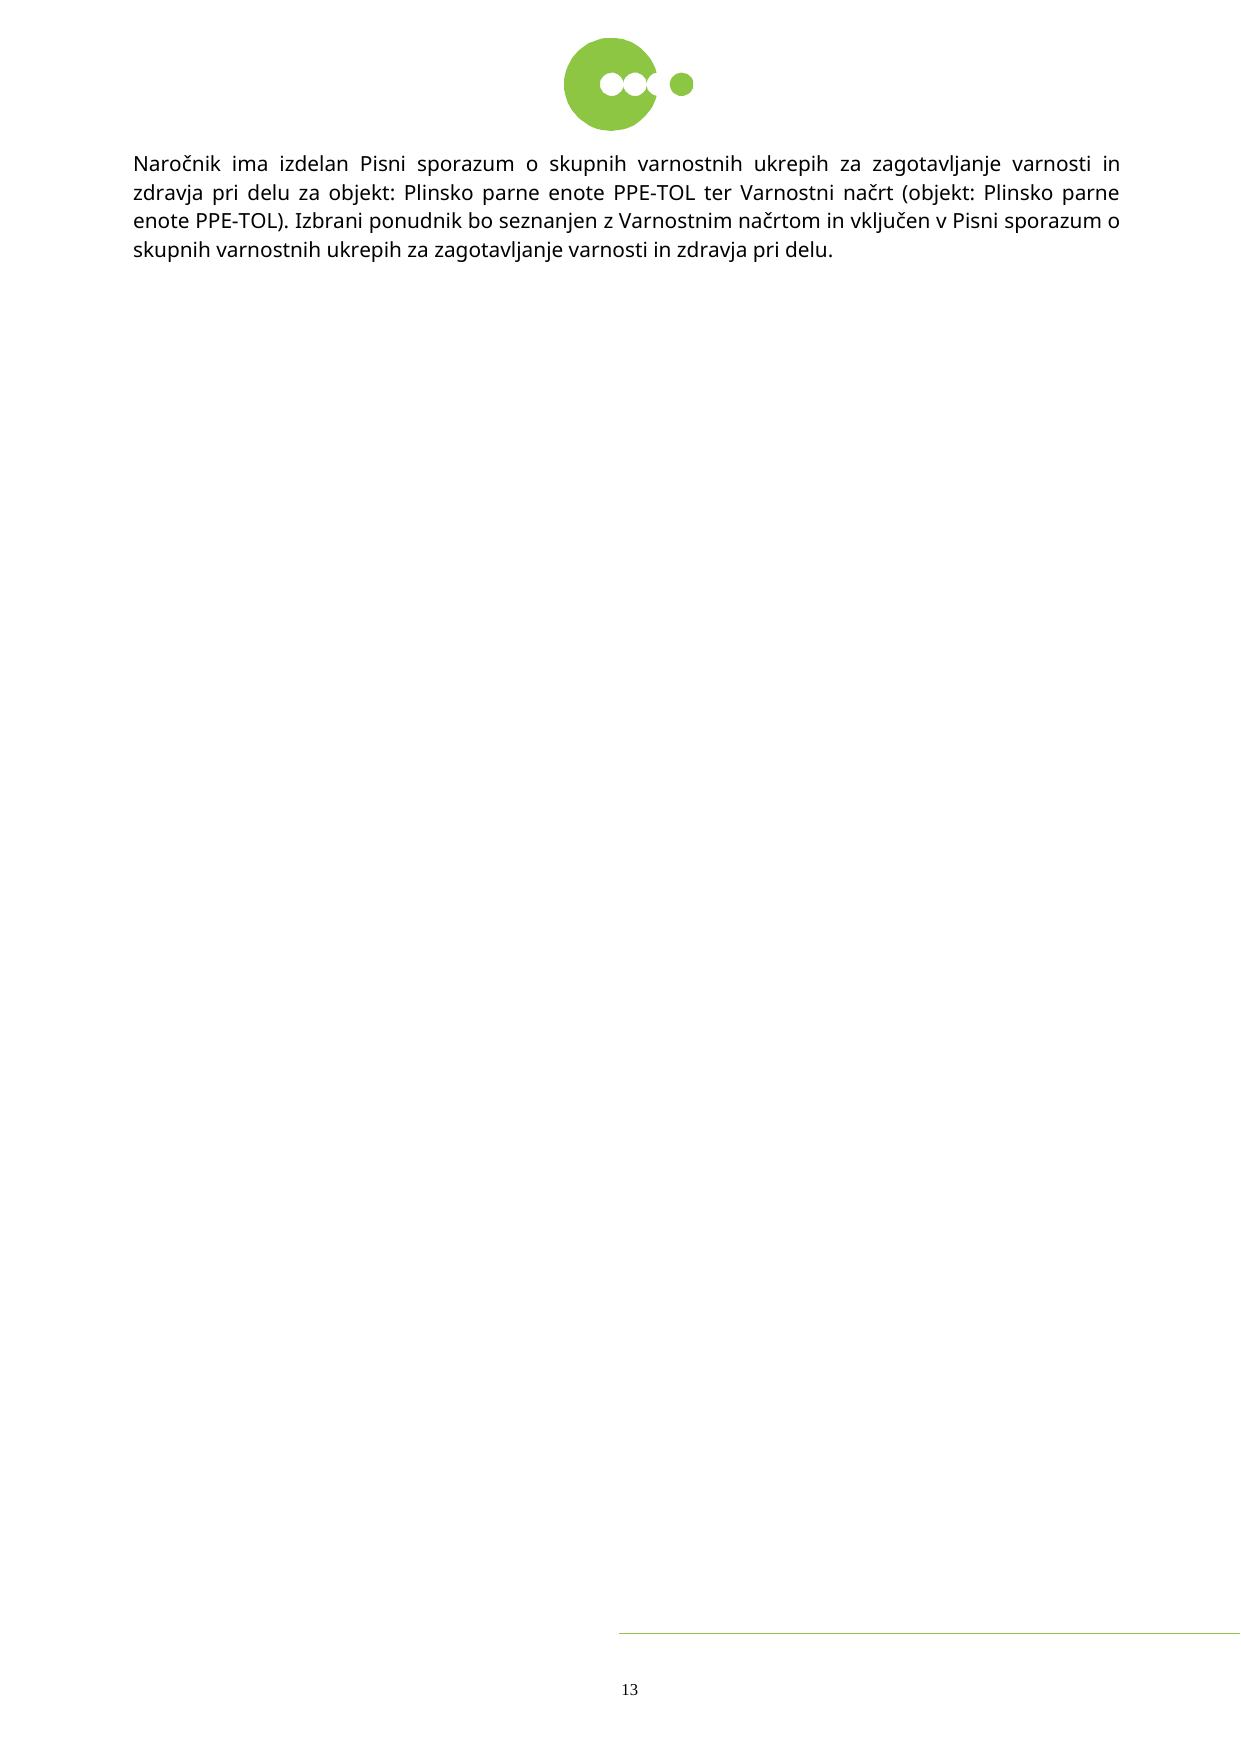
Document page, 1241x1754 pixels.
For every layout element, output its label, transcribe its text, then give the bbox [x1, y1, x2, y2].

text Naročnik ima izdelan Pisni sporazum o skupnih varnostnih ukrepih za zagotavljanje varnosti in zdravja pri delu za objekt: Plinsko parne enote PPE-TOL ter Varnostni načrt (objekt: Plinsko parne enote PPE-TOL). Izbrani ponudnik bo seznanjen z Varnostnim načrtom in vključen v Pisni sporazum o skupnih varnostnih ukrepih za zagotavljanje varnosti in zdravja pri delu. [133, 149, 1122, 263]
